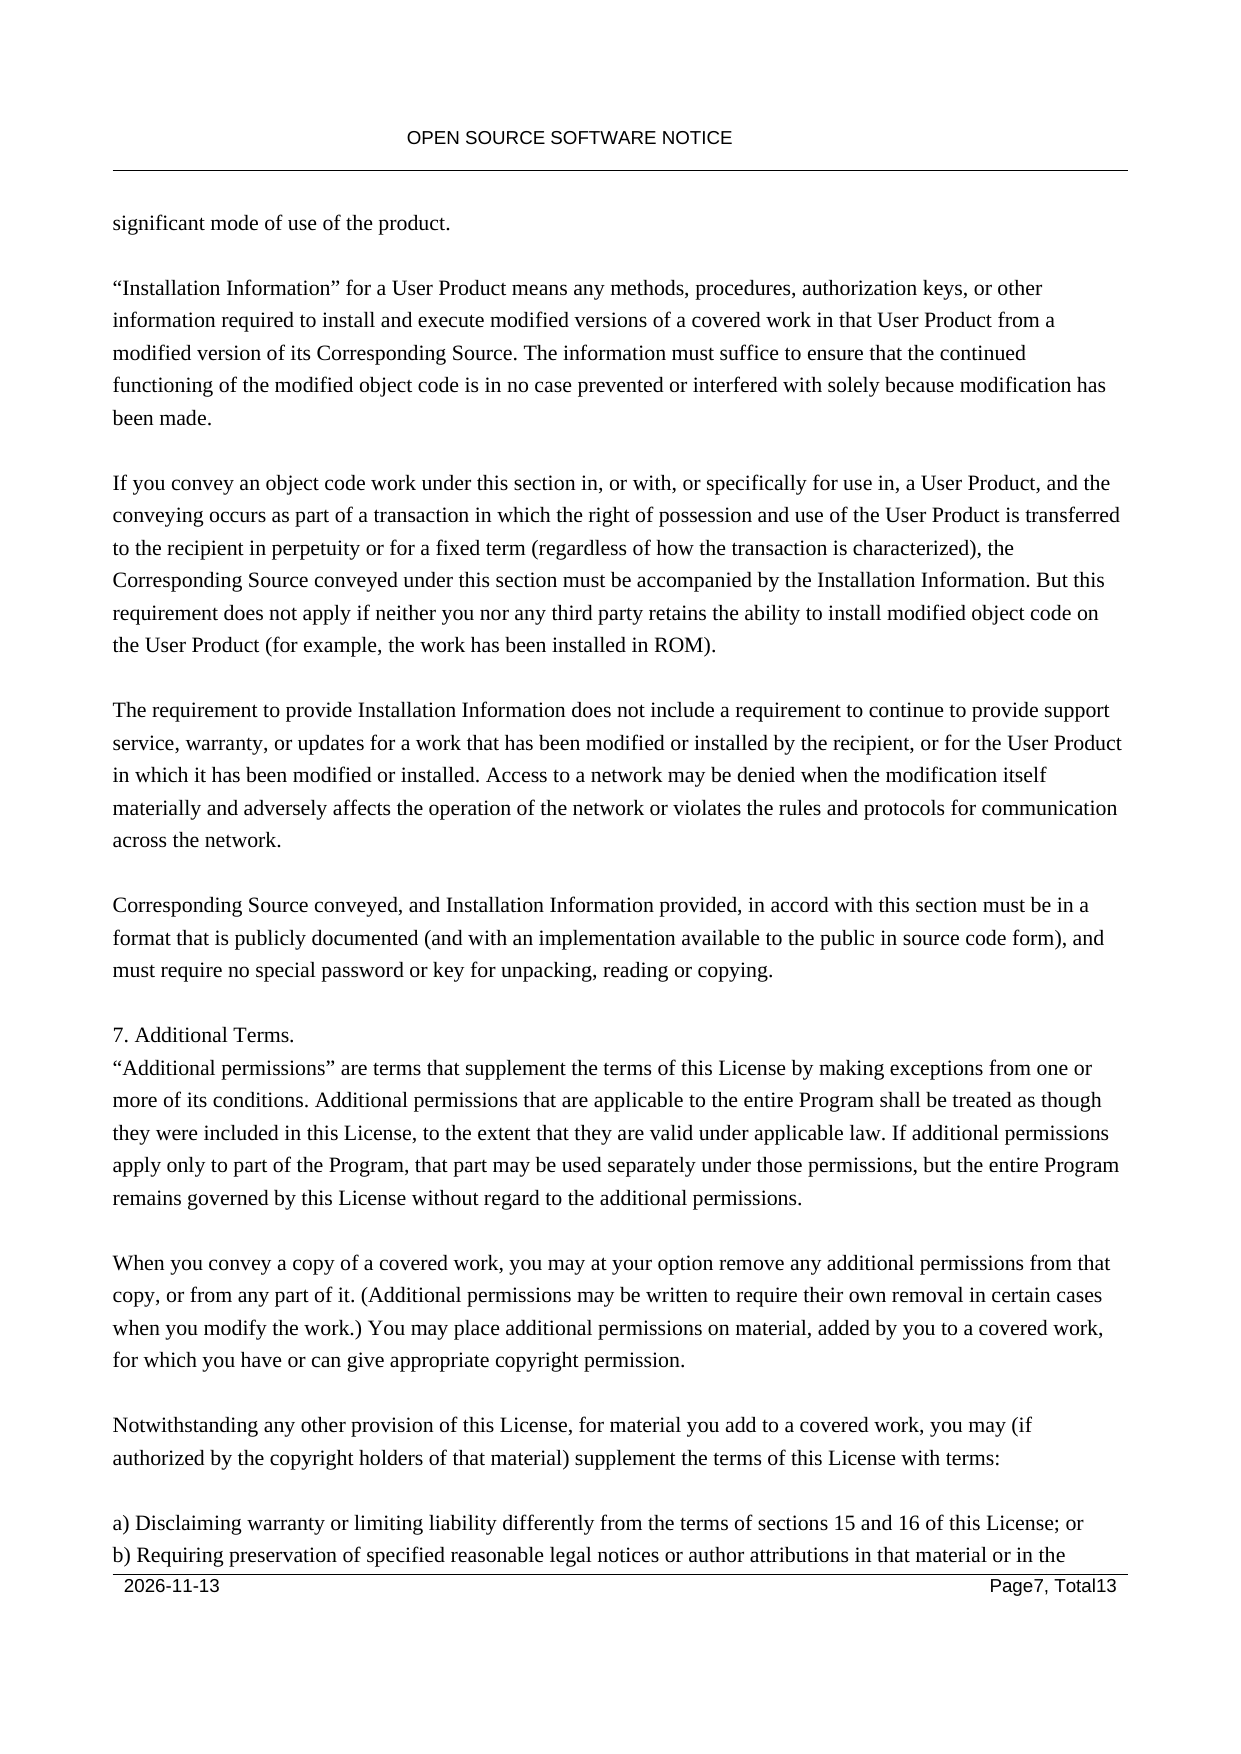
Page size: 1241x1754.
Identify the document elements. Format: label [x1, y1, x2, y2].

text [112, 206, 1128, 1571]
